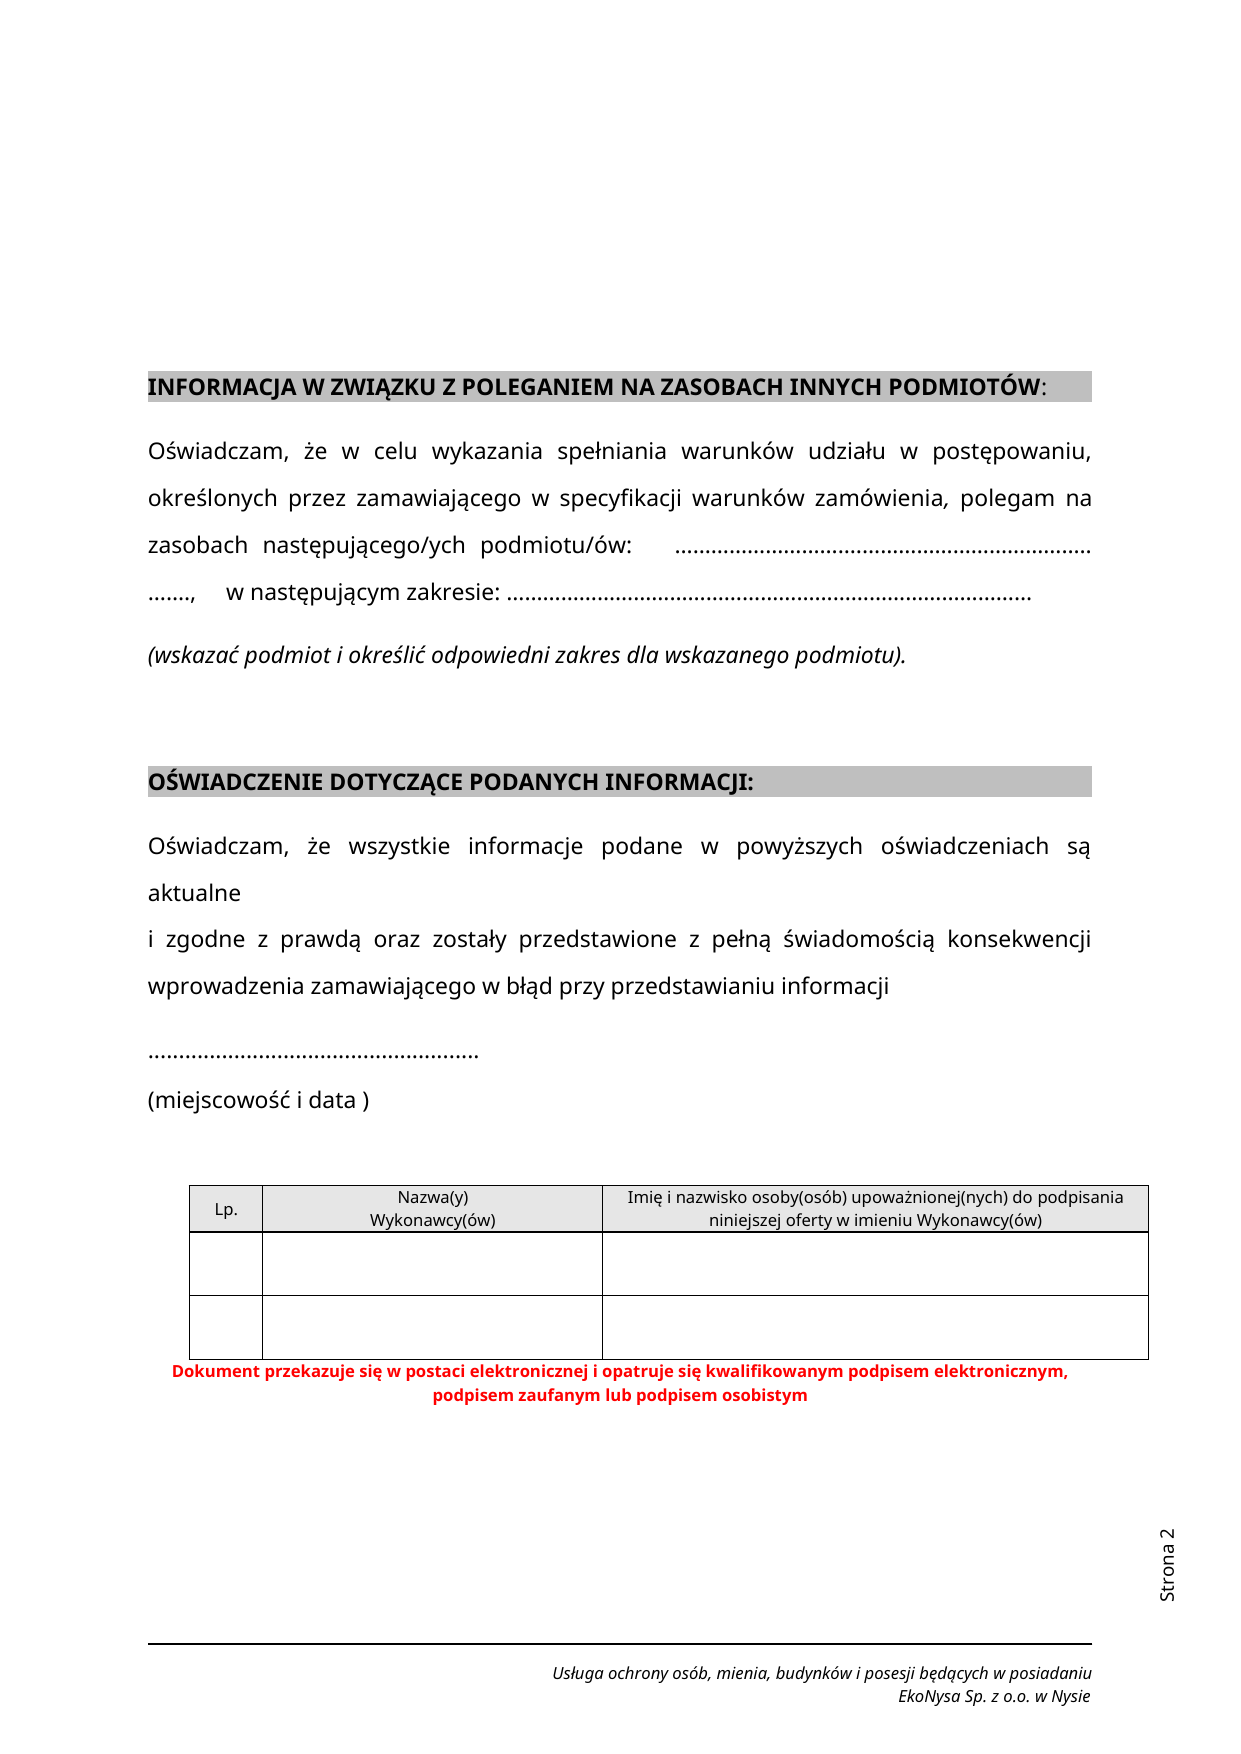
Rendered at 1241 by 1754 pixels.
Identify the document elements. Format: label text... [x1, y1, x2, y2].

text Dokument przekazuje się w postaci elektronicznej i opatruje się kwalifikowanym podpisem elektronicznym, podpisem zaufanym lub podpisem osobistym [148, 1359, 1092, 1407]
table_cell [190, 1233, 262, 1295]
text ...................................................... [148, 1034, 1092, 1065]
text OŚWIADCZENIE DOTYCZĄCE PODANYCH INFORMACJI: [148, 766, 1092, 797]
text Oświadczam, że wszystkie informacje podane w powyższych oświadczeniach są aktualne i zgodne z prawdą oraz zostały przedstawione z pełną świadomością konsekwencji wprowadzenia zamawiającego w błąd przy przedstawianiu informacji [148, 829, 1092, 1001]
text (wskazać podmiot i określić odpowiedni zakres dla wskazanego podmiotu). [148, 639, 1092, 670]
table_header Nazwa(y) Wykonawcy(ów) [263, 1186, 602, 1231]
table_header Lp. [190, 1186, 262, 1231]
text Oświadczam, że w celu wykazania spełniania warunków udziału w postępowaniu, określonych przez zamawiającego w specyfikacji warunków zamówienia, polegam na zasobach następującego/ych podmiotu/ów: ………………………….………………………………..……., w następującym zakresie: …………………………………………………………………………… [148, 435, 1092, 607]
text (miejscowość i data ) [148, 1084, 1092, 1115]
text INFORMACJA W ZWIĄZKU Z POLEGANIEM NA ZASOBACH INNYCH PODMIOTÓW: [148, 371, 1092, 402]
table_cell [190, 1296, 262, 1358]
table_cell [603, 1296, 1148, 1358]
table_cell [263, 1233, 602, 1295]
table_cell [263, 1296, 602, 1358]
table_cell [603, 1233, 1148, 1295]
table_header Imię i nazwisko osoby(osób) upoważnionej(nych) do podpisania niniejszej oferty w imieniu Wykonawcy(ów) [603, 1186, 1148, 1231]
